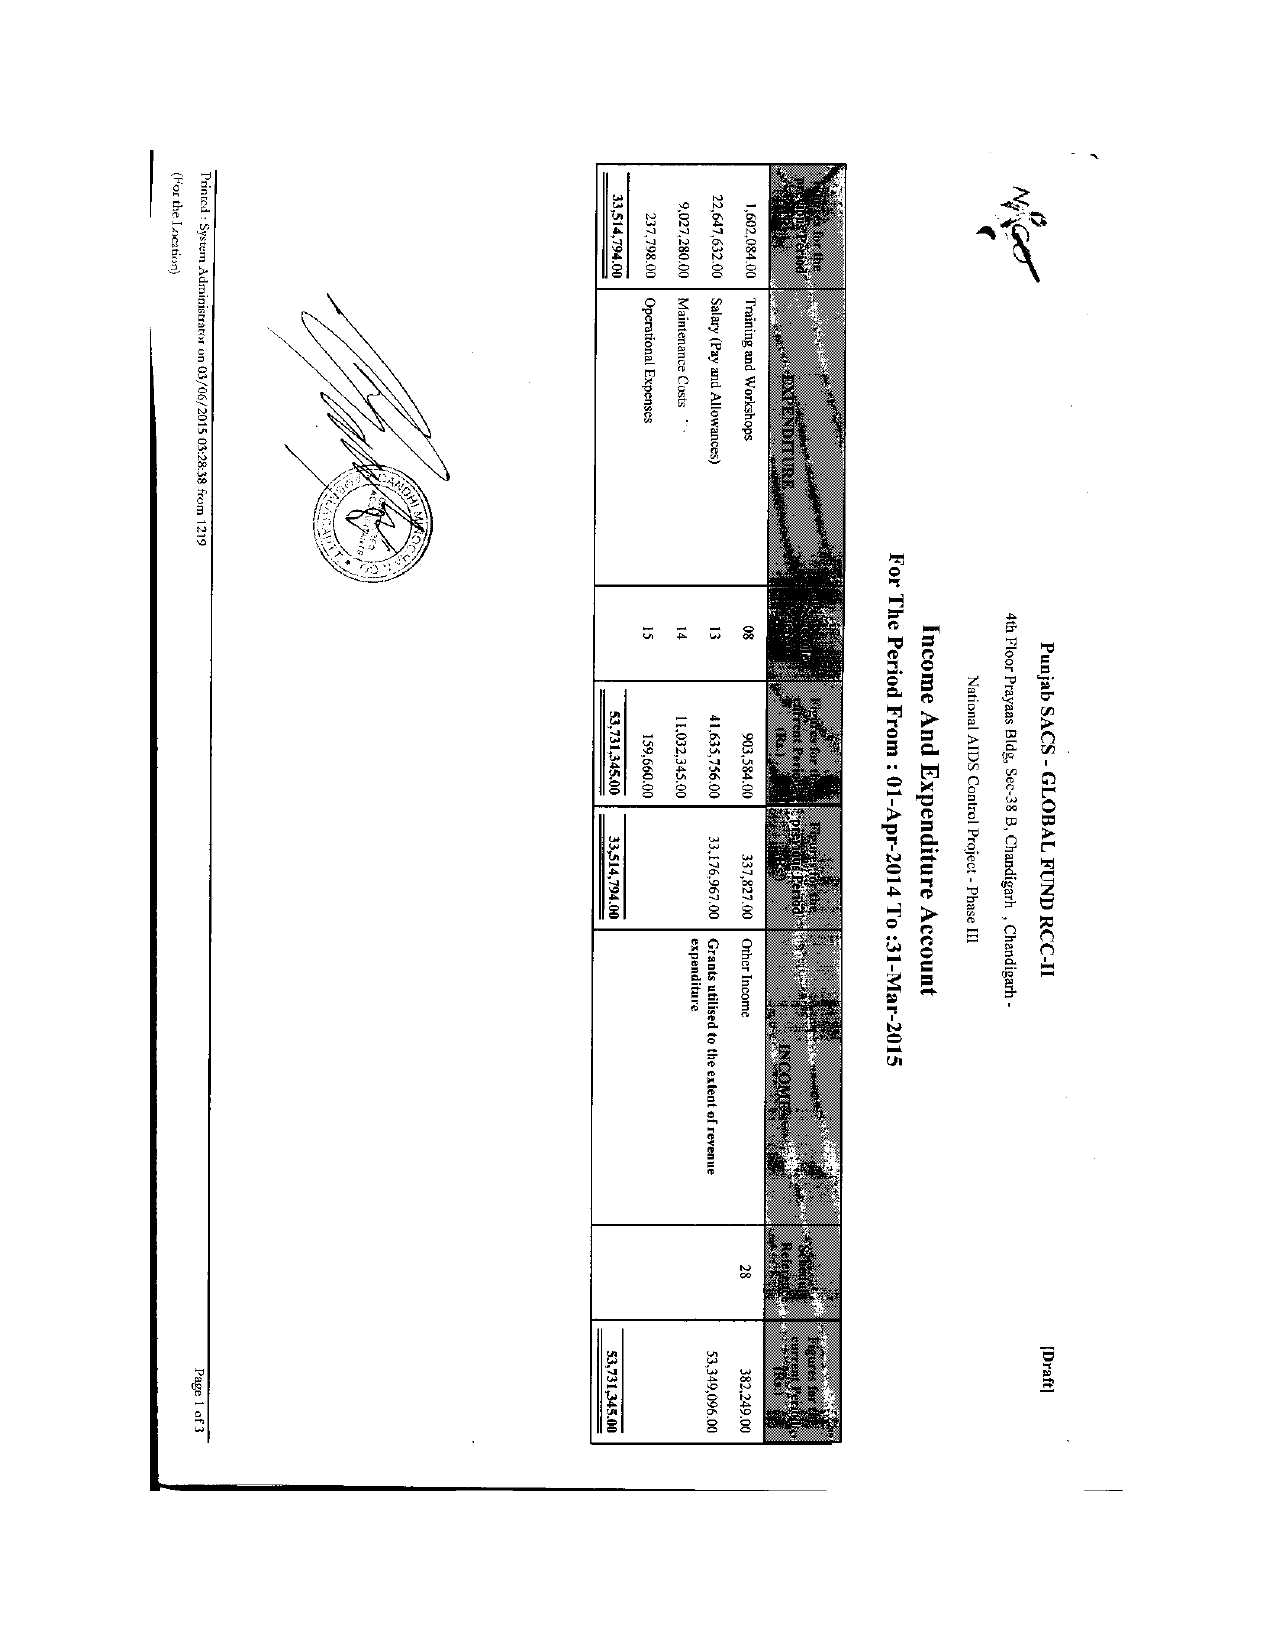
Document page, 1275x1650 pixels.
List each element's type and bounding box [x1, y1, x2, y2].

picture [150, 150, 1123, 1491]
